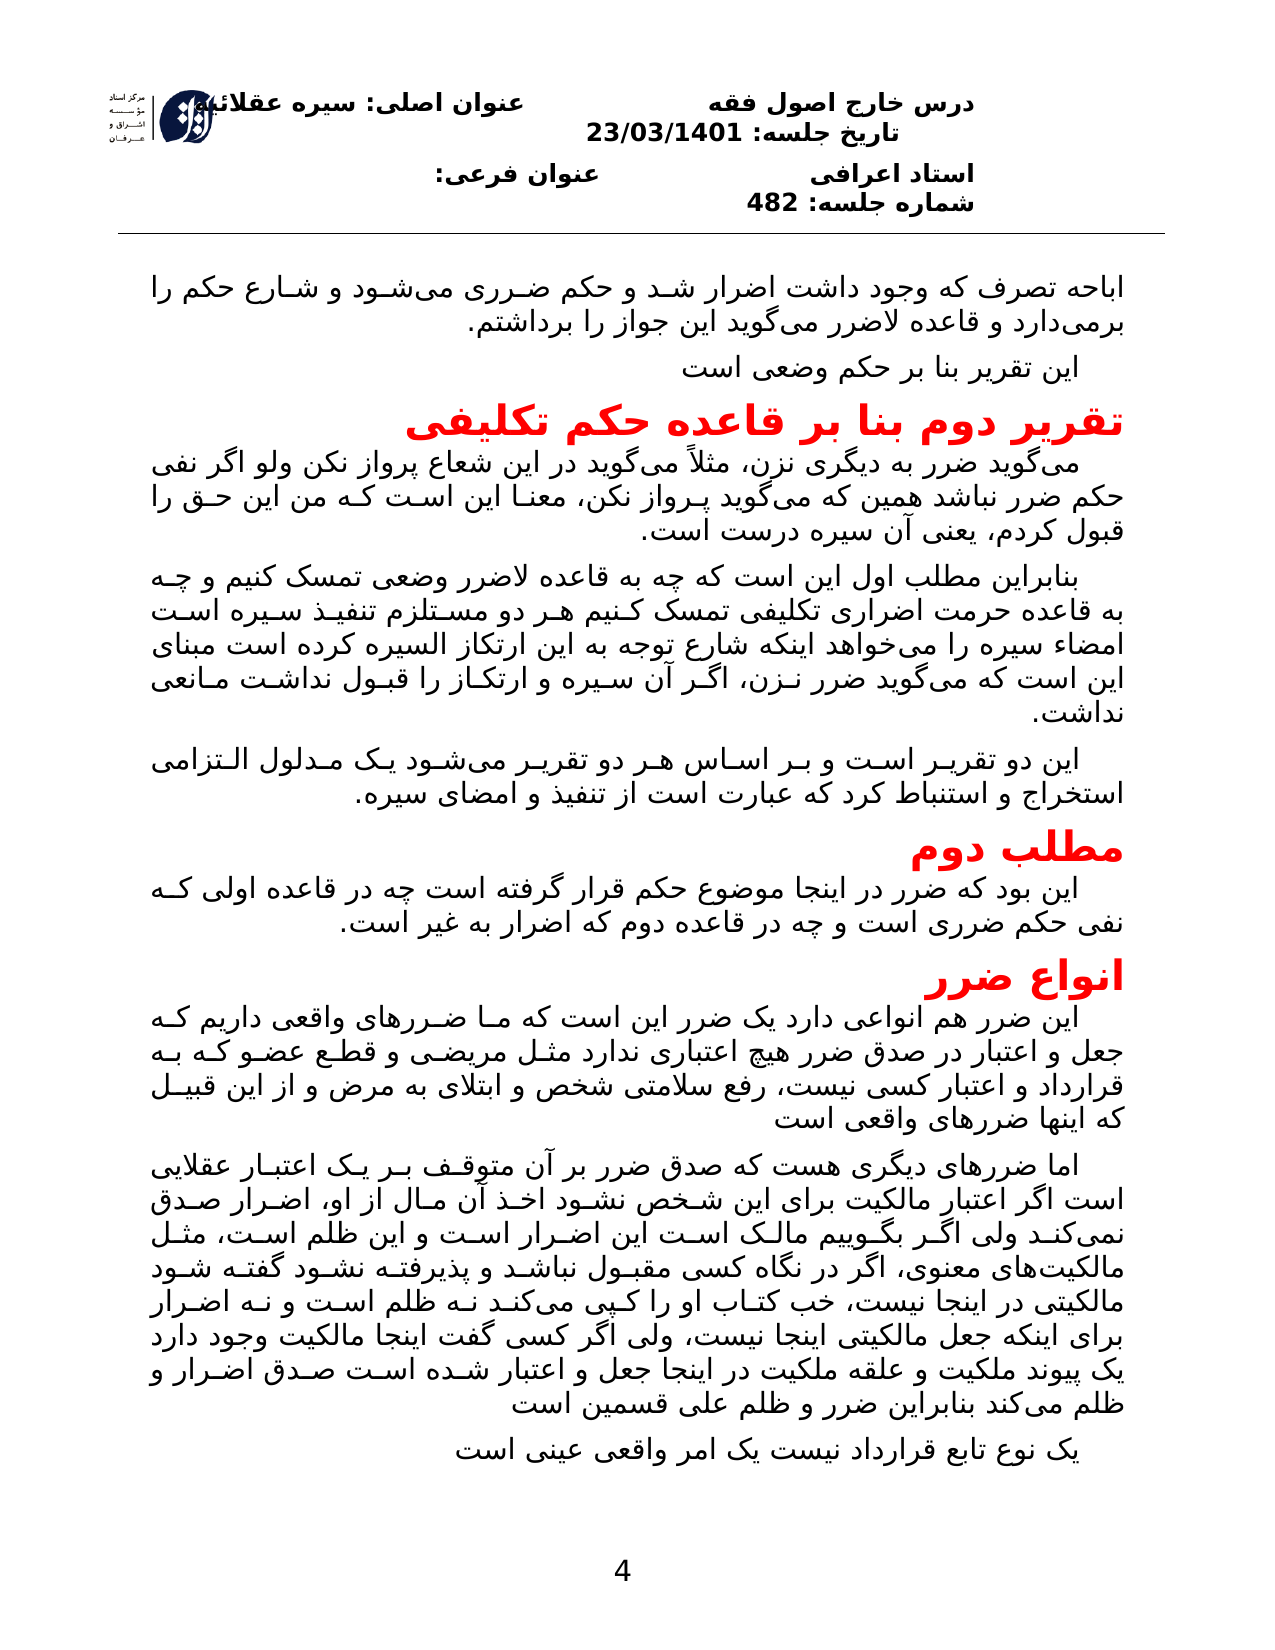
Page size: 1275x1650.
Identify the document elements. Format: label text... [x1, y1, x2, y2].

subtitle انواع ضرر [150, 951, 1125, 1000]
subtitle مطلب دوم [150, 822, 1125, 871]
text این ضرر هم انواعی دارد یک ضرر این است که ما ضررهای واقعی داریم که جعل و اعتبار در صدق ضرر هیچ اعتباری ندارد مثل مریضی و قطع عضو که به قرارداد و اعتبار کسی نیست، رفع سلامتی شخص و ابتلای به مرض و از این قبیل که اینها ضررهای واقعی است [150, 1000, 1125, 1136]
text یک نوع تابع قرارداد نیست یک امر واقعی عینی است [150, 1432, 1125, 1466]
picture [102, 86, 215, 146]
text این بود که ضرر در اینجا موضوع حکم قرار گرفته است چه در قاعده اولی که نفی حکم ضرری است و چه در قاعده دوم که اضرار به غیر است. [150, 871, 1125, 939]
text این دو تقریر است و بر اساس هر دو تقریر می‌شود یک مدلول التزامی استخراج و استنباط کرد که عبارت است از تنفیذ و امضای سیره. [150, 742, 1125, 810]
text می‌گوید ضرر به دیگری نزن، مثلاً می‌گوید در این شعاع پرواز نکن ولو اگر نفی حکم ضرر نباشد همین که می‌گوید پرواز نکن، معنا این است که من این حق را قبول کردم، یعنی آن سیره درست است. [150, 445, 1125, 547]
text این تقریر بنا بر حکم وضعی است [150, 350, 1125, 384]
text بنابراین مطلب اول این است که چه به قاعده لاضرر وضعی تمسک کنیم و چه به قاعده حرمت اضراری تکلیفی تمسک کنیم هر دو مستلزم تنفیذ سیره است امضاء سیره را می‌خواهد اینکه شارع توجه به این ارتکاز السیره کرده است مبنای این است که می‌گوید ضرر نزن، اگر آن سیره و ارتکاز را قبول نداشت مانعی نداشت. [150, 560, 1125, 729]
text اما ضررهای دیگری هست که صدق ضرر بر آن متوقف بر یک اعتبار عقلایی است اگر اعتبار مالکیت برای این شخص نشود اخذ آن مال از او، اضرار صدق نمی‌کند ولی اگر بگوییم مالک است این اضرار است و این ظلم است، مثل مالکیت‌های معنوی، اگر در نگاه کسی مقبول نباشد و پذیرفته نشود گفته شود مالکیتی در اینجا نیست، خب کتاب او را کپی می‌کند نه ظلم است و نه اضرار برای اینکه جعل مالکیتی اینجا نیست، ولی اگر کسی گفت اینجا مالکیت وجود دارد یک پیوند ملکیت و علقه ملکیت در اینجا جعل و اعتبار شده است صدق اضرار و ظلم می‌کند بنابراین ضرر و ظلم علی قسمین است [150, 1148, 1125, 1420]
subtitle تقریر دوم بنا بر قاعده حکم تکلیفی [150, 397, 1125, 445]
